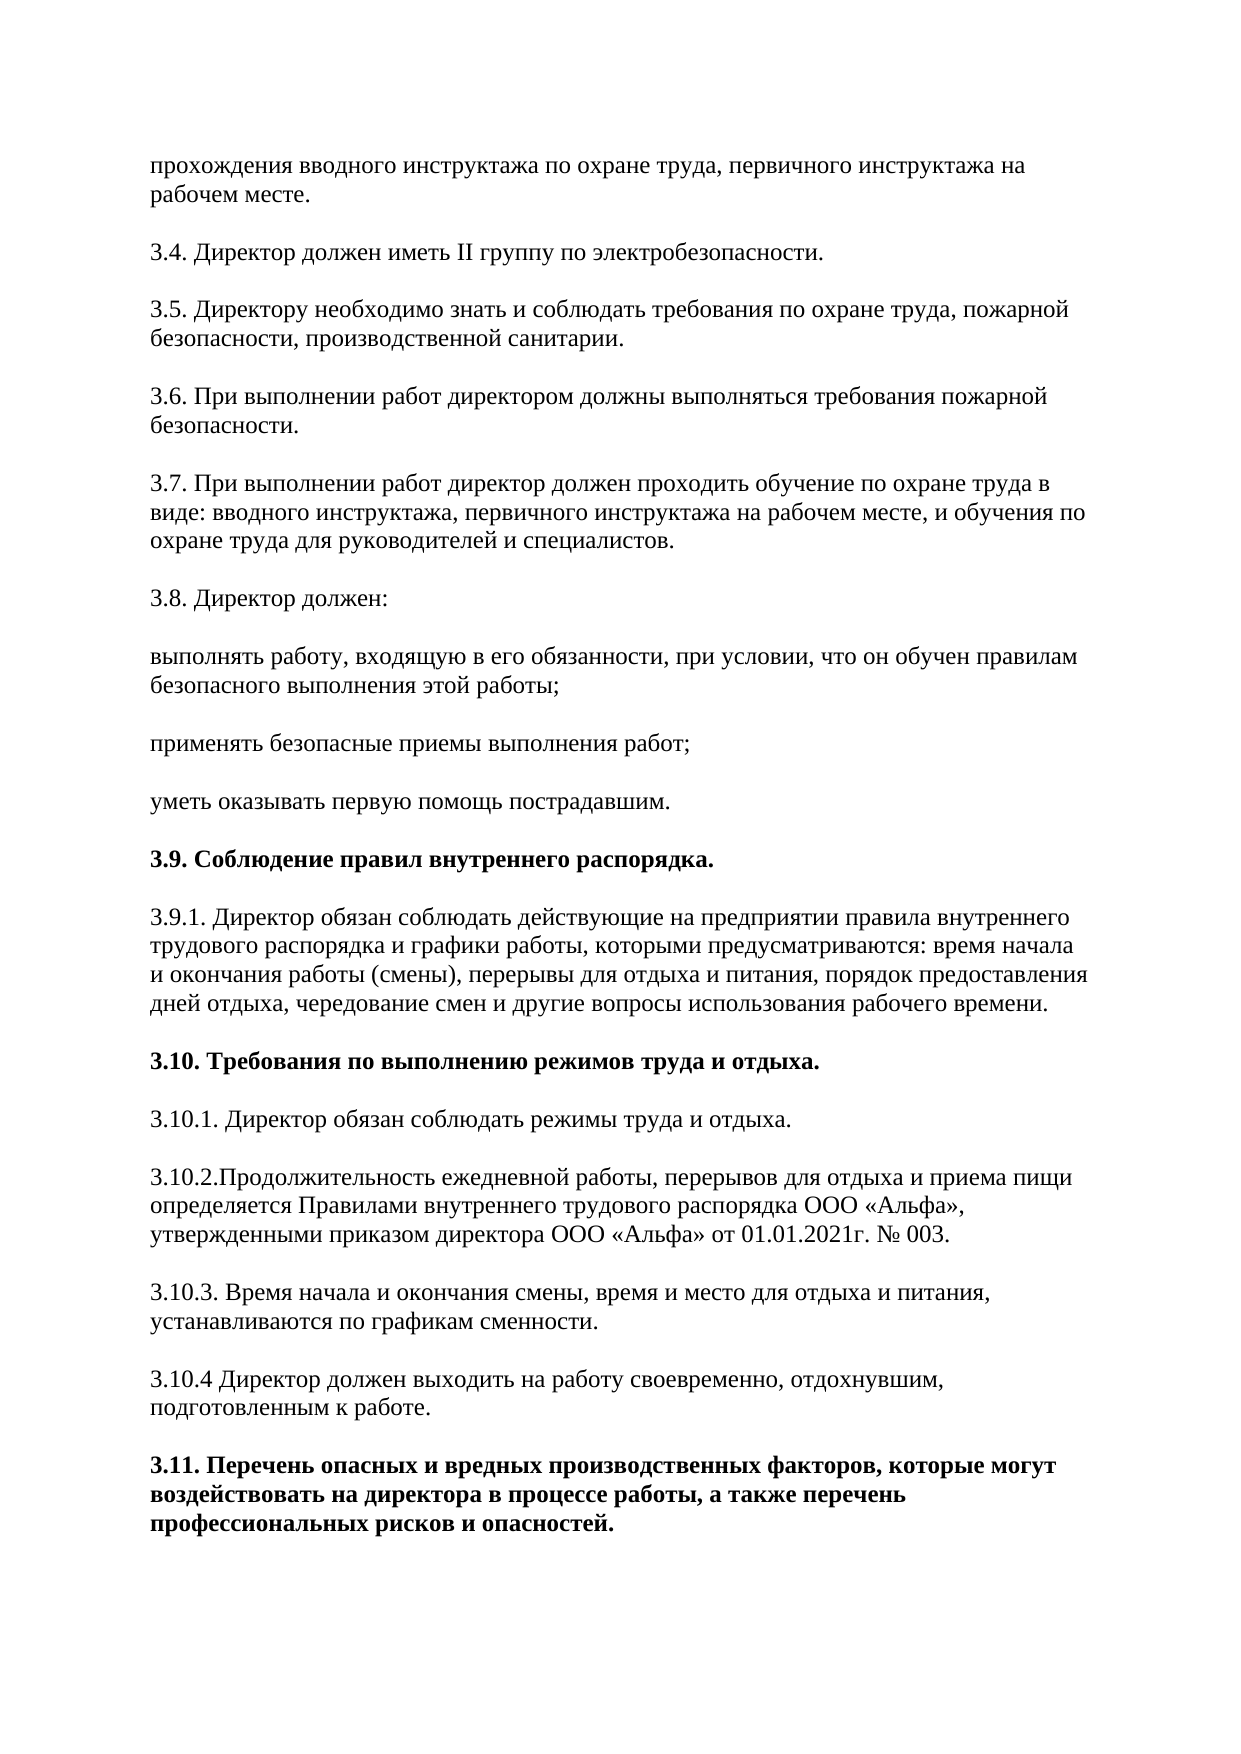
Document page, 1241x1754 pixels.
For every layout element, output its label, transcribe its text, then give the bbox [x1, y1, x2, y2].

text 3.8. Директор должен: [150, 583, 1090, 612]
text 3.10. Требования по выполнению режимов труда и отдыха. [150, 1046, 1090, 1074]
text применять безопасные приемы выполнения работ; [150, 728, 1090, 757]
text 3.4. Директор должен иметь II группу по электробезопасности. [150, 237, 1090, 265]
text 3.9. Соблюдение правил внутреннего распорядка. [150, 844, 1090, 872]
text уметь оказывать первую помощь пострадавшим. [150, 786, 1090, 814]
text 3.10.2.Продолжительность ежедневной работы, перерывов для отдыха и приема пищи определяется Правилами внутреннего трудового распорядка ООО «Альфа», утвержденными приказом директора ООО «Альфа» от 01.01.2021г. № 003. [150, 1162, 1090, 1248]
text 3.5. Директору необходимо знать и соблюдать требования по охране труда, пожарной безопасности, производственной санитарии. [150, 294, 1090, 352]
text 3.11. Перечень опасных и вредных производственных факторов, которые могут воздействовать на директора в процессе работы, а также перечень профессиональных рисков и опасностей. [150, 1450, 1090, 1537]
text 3.7. При выполнении работ директор должен проходить обучение по охране труда в виде: вводного инструктажа, первичного инструктажа на рабочем месте, и обучения по охране труда для руководителей и специалистов. [150, 468, 1090, 554]
text выполнять работу, входящую в его обязанности, при условии, что он обучен правилам безопасного выполнения этой работы; [150, 641, 1090, 699]
text 3.9.1. Директор обязан соблюдать действующие на предприятии правила внутреннего трудового распорядка и графики работы, которыми предусматриваются: время начала и окончания работы (смены), перерывы для отдыха и питания, порядок предоставления дней отдыха, чередование смен и другие вопросы использования рабочего времени. [150, 902, 1090, 1017]
text 3.6. При выполнении работ директором должны выполняться требования пожарной безопасности. [150, 381, 1090, 439]
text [150, 150, 1090, 207]
text 3.10.1. Директор обязан соблюдать режимы труда и отдыха. [150, 1104, 1090, 1132]
text 3.10.3. Время начала и окончания смены, время и место для отдыха и питания, устанавливаются по графикам сменности. [150, 1277, 1090, 1334]
text 3.10.4 Директор должен выходить на работу своевременно, отдохнувшим, подготовленным к работе. [150, 1364, 1090, 1421]
